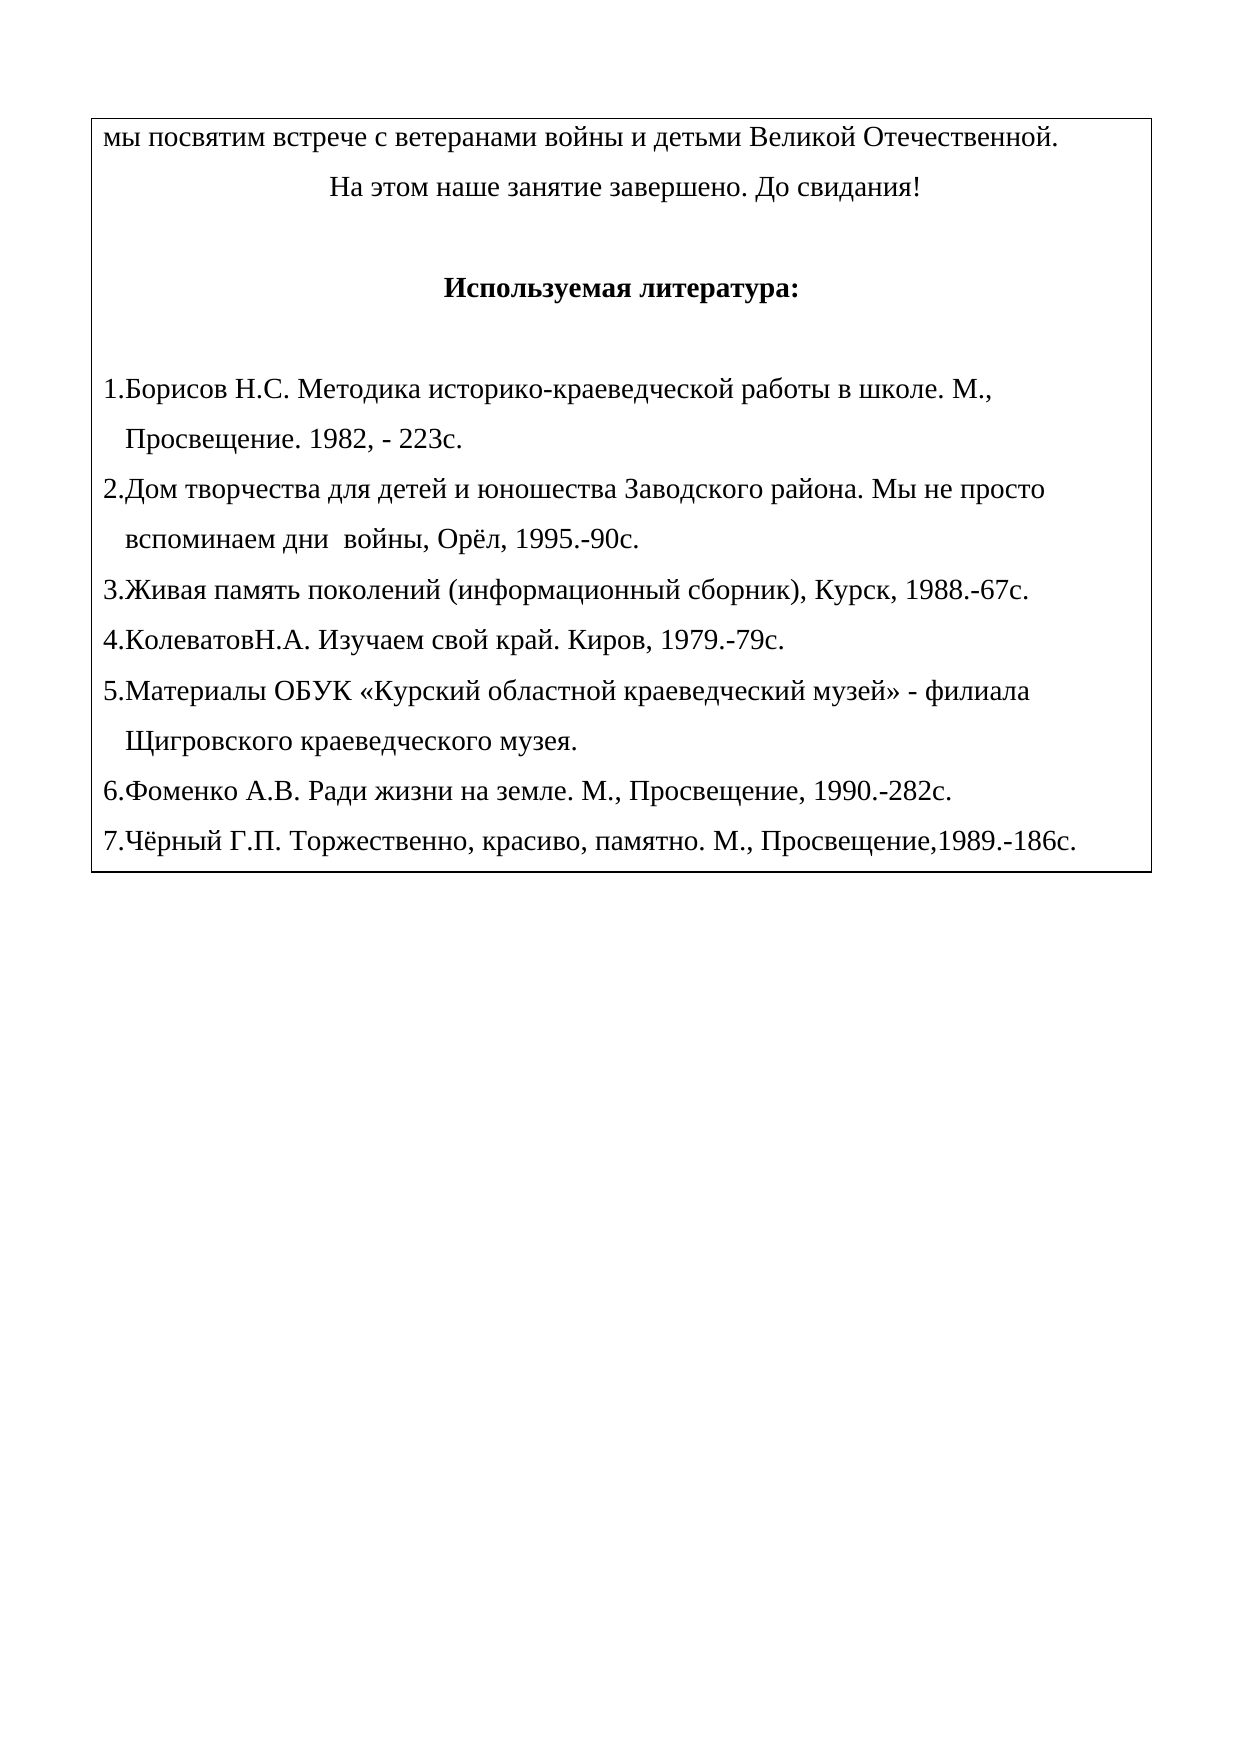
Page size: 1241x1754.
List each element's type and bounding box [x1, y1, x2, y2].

table_cell [92, 119, 1151, 871]
